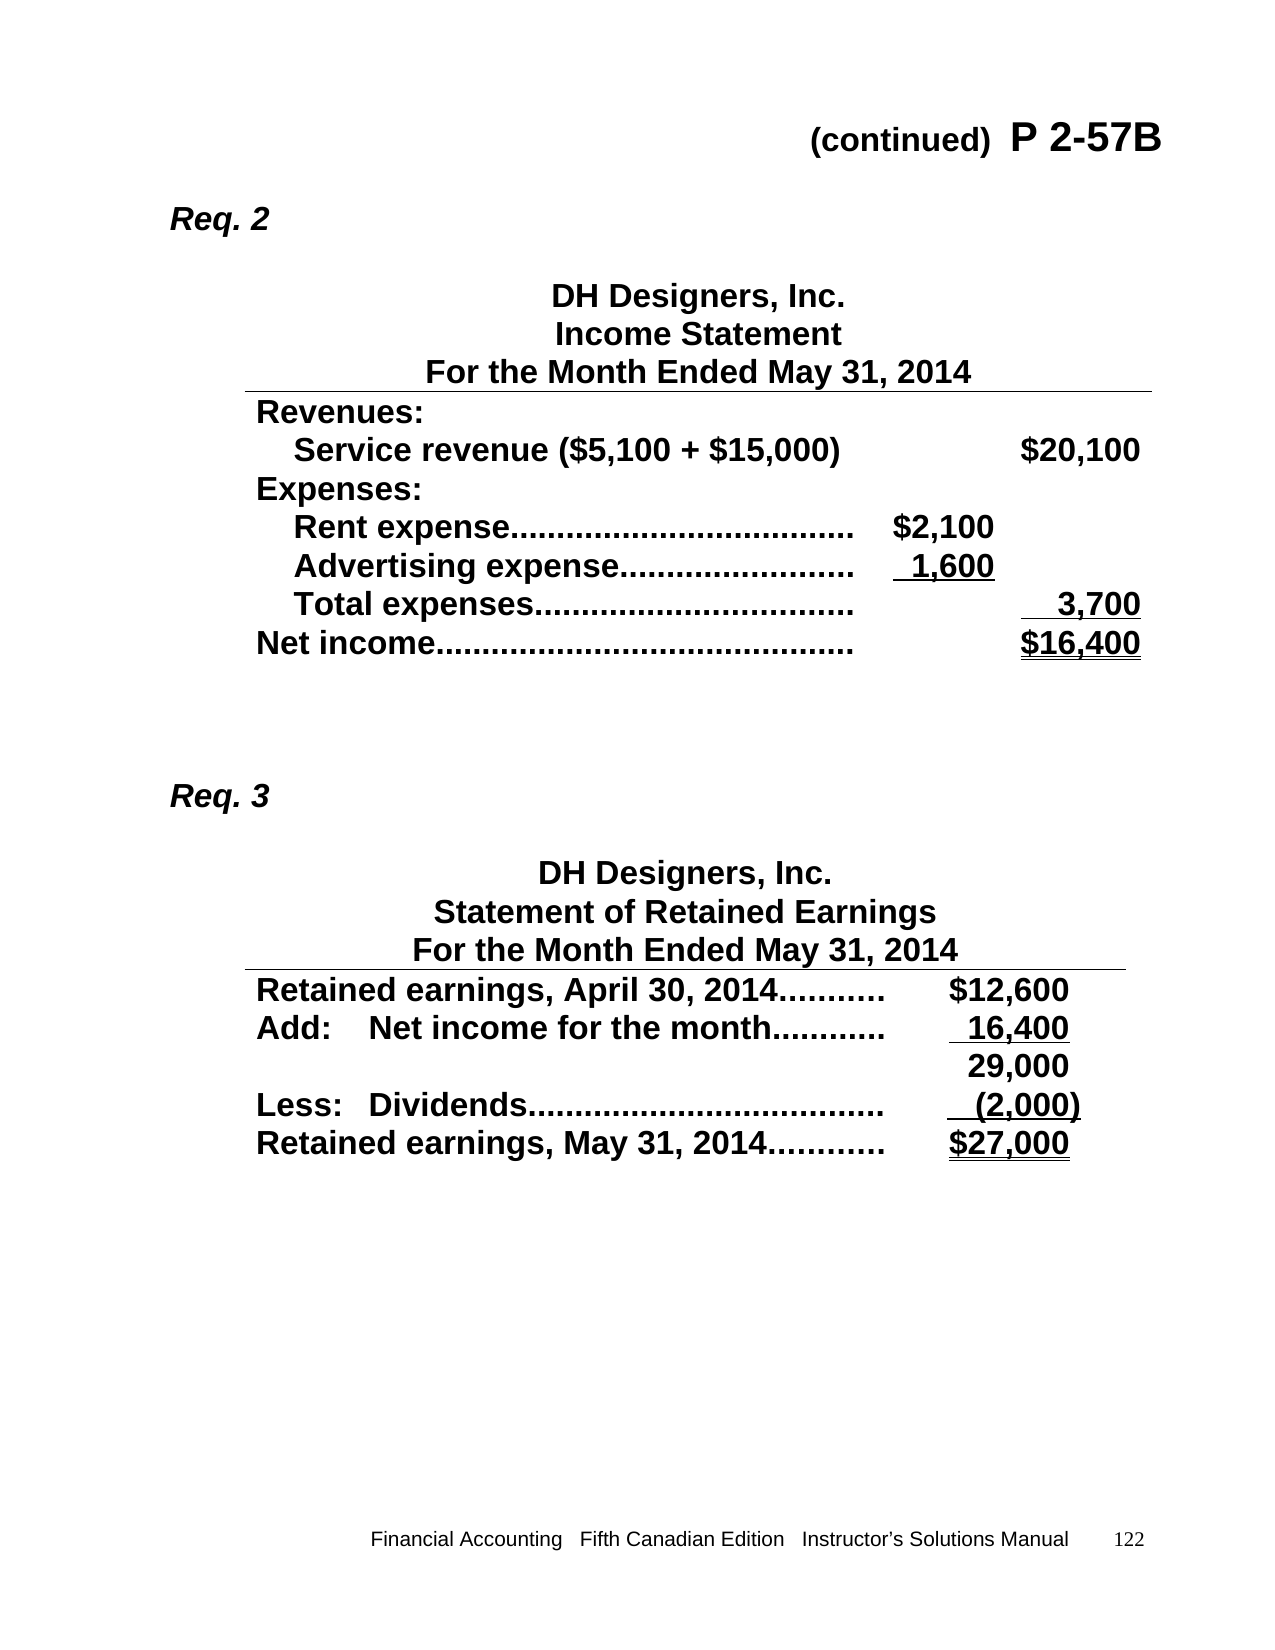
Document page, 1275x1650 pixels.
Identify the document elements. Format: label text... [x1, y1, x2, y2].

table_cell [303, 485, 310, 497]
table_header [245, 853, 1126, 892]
subtitle Req. 3 [169, 776, 1162, 815]
text (continued) P 2-57B [169, 112, 1162, 160]
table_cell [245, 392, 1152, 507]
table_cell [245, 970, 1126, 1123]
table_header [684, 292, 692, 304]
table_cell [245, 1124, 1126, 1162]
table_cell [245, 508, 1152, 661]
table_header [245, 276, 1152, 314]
subtitle Req. 2 [169, 199, 1162, 237]
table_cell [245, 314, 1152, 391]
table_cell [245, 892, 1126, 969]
